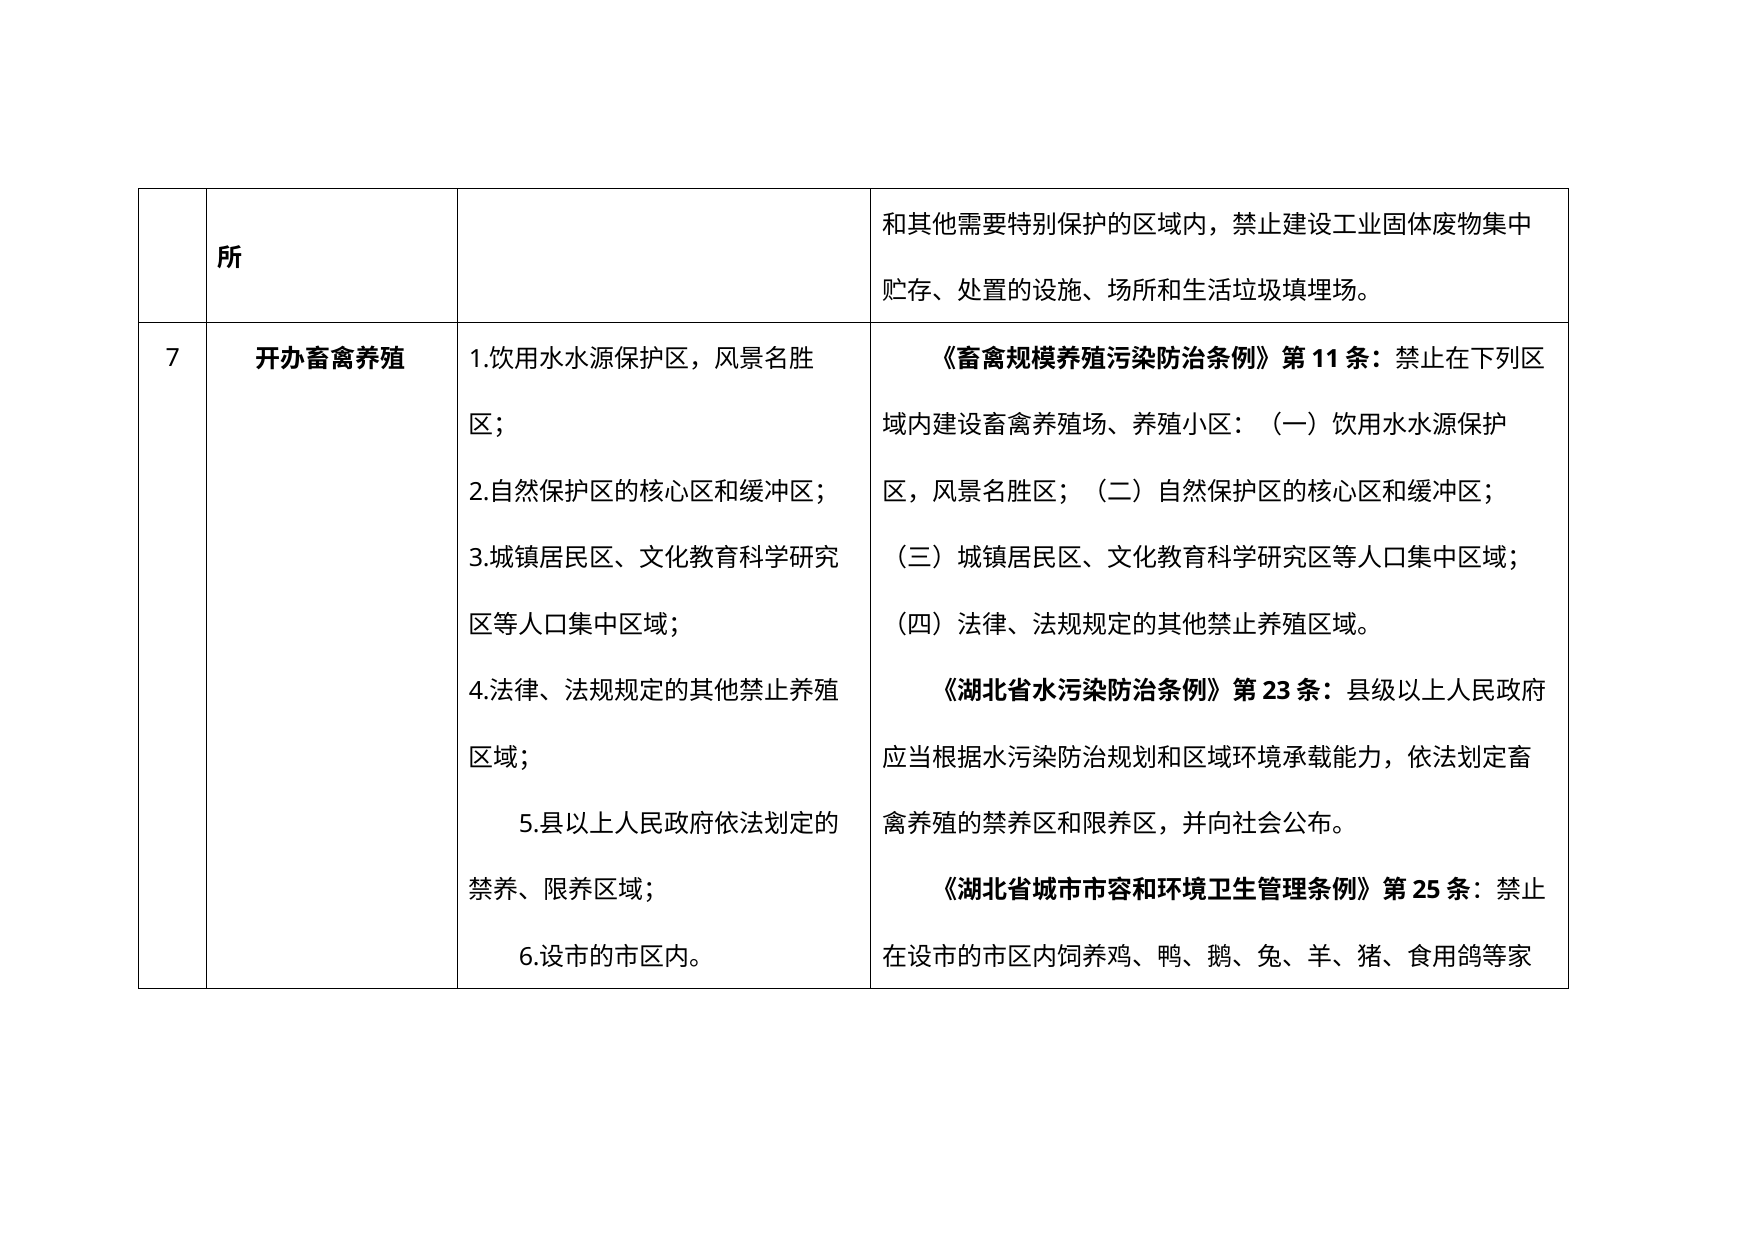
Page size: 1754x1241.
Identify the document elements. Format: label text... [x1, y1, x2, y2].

table_cell 开办畜禽养殖 [207, 323, 457, 988]
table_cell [458, 189, 870, 322]
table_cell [207, 189, 457, 322]
table_cell 6 [139, 189, 206, 322]
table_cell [871, 323, 1568, 988]
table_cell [458, 323, 870, 988]
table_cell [871, 189, 1568, 322]
table_cell 7 [139, 323, 206, 988]
